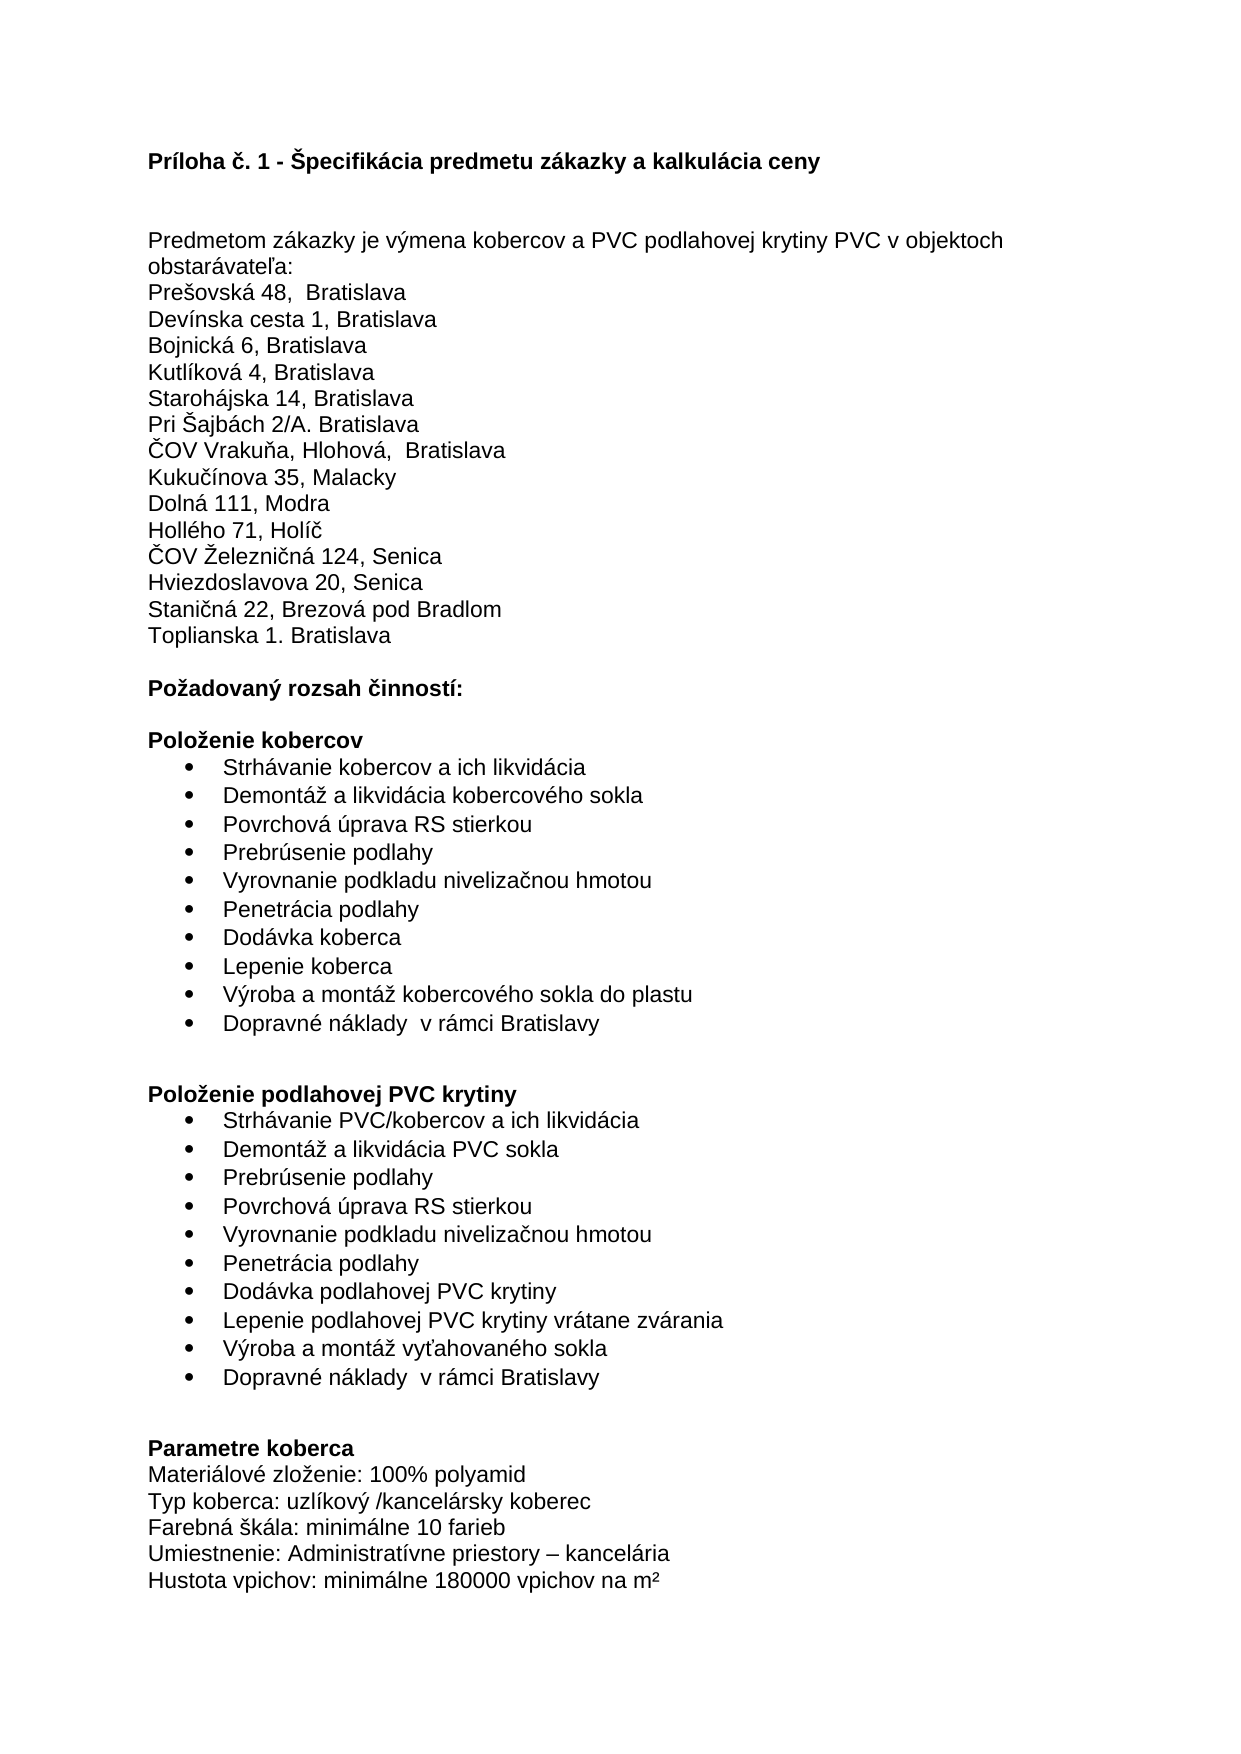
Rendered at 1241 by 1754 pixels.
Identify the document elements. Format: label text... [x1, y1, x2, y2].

list Dopravné náklady v rámci Bratislavy [185, 1010, 1078, 1036]
text Starohájska 14, Bratislava [148, 385, 1078, 411]
text Bojnická 6, Bratislava [148, 332, 1078, 358]
list Prebrúsenie podlahy [185, 1164, 1078, 1191]
text Položenie kobercov [148, 727, 1078, 754]
text Hviezdoslavova 20, Senica [148, 569, 1078, 596]
list Povrchová úprava RS stierkou [185, 811, 1078, 837]
text Materiálové zloženie: 100% polyamid [148, 1461, 1078, 1488]
list Povrchová úprava RS stierkou [185, 1193, 1078, 1219]
text Prešovská 48, Bratislava [148, 279, 1078, 306]
text ČOV Železničná 124, Senica [148, 543, 1078, 569]
list Dodávka podlahovej PVC krytiny [185, 1278, 1078, 1304]
text Staničná 22, Brezová pod Bradlom [148, 596, 1078, 622]
text Kutlíková 4, Bratislava [148, 358, 1078, 385]
text Devínska cesta 1, Bratislava [148, 306, 1078, 332]
text ČOV Vrakuňa, Hlohová, Bratislava [148, 437, 1078, 464]
list Demontáž a likvidácia PVC sokla [185, 1136, 1078, 1162]
list Penetrácia podlahy [185, 896, 1078, 922]
list Strhávanie PVC/kobercov a ich likvidácia [185, 1107, 1078, 1134]
text Príloha č. 1 - Špecifikácia predmetu zákazky a kalkulácia ceny [148, 148, 1078, 174]
text Typ koberca: uzlíkový /kancelársky koberec [148, 1488, 1078, 1514]
text Pri Šajbách 2/A. Bratislava [148, 411, 1078, 437]
text Toplianska 1. Bratislava [148, 622, 1078, 648]
text Dolná 111, Modra [148, 490, 1078, 517]
list Lepenie koberca [185, 953, 1078, 979]
list Výroba a montáž vyťahovaného sokla [185, 1335, 1078, 1361]
list Výroba a montáž kobercového sokla do plastu [185, 981, 1078, 1008]
text Predmetom zákazky je výmena kobercov a PVC podlahovej krytiny PVC v objektoch obstarávateľa: [148, 227, 1078, 279]
text Kukučínova 35, Malacky [148, 464, 1078, 490]
list Demontáž a likvidácia kobercového sokla [185, 782, 1078, 808]
text Farebná škála: minimálne 10 farieb [148, 1514, 1078, 1540]
text Položenie podlahovej PVC krytiny [148, 1081, 1078, 1107]
text Hustota vpichov: minimálne 180000 vpichov na m² [148, 1567, 1078, 1593]
text Požadovaný rozsah činností: [148, 675, 1078, 701]
list Vyrovnanie podkladu nivelizačnou hmotou [185, 867, 1078, 894]
text Hollého 71, Holíč [148, 517, 1078, 543]
list Vyrovnanie podkladu nivelizačnou hmotou [185, 1221, 1078, 1248]
text Parametre koberca [148, 1435, 1078, 1461]
list Strhávanie kobercov a ich likvidácia [185, 754, 1078, 780]
list Prebrúsenie podlahy [185, 839, 1078, 865]
list Dodávka koberca [185, 924, 1078, 951]
text Umiestnenie: Administratívne priestory – kancelária [148, 1540, 1078, 1567]
list Penetrácia podlahy [185, 1250, 1078, 1276]
list Dopravné náklady v rámci Bratislavy [185, 1363, 1078, 1390]
list Lepenie podlahovej PVC krytiny vrátane zvárania [185, 1307, 1078, 1333]
